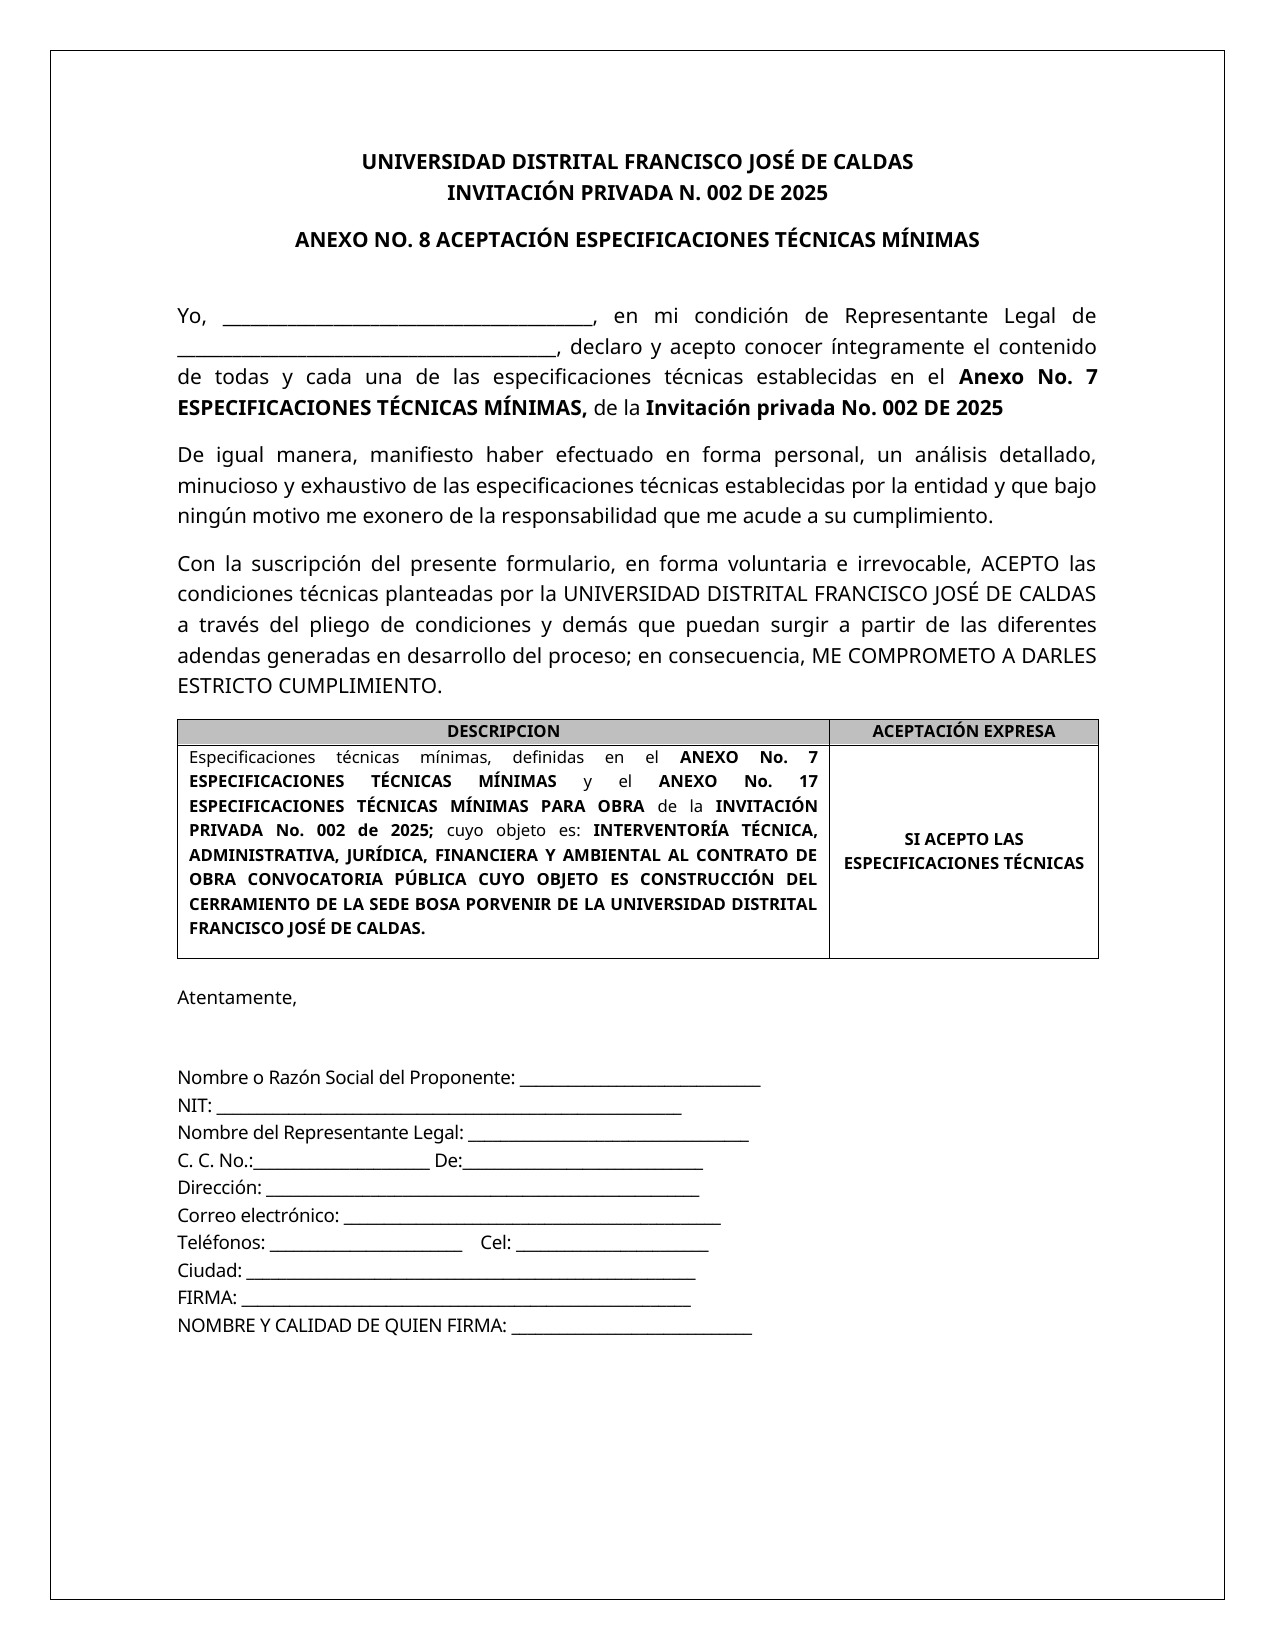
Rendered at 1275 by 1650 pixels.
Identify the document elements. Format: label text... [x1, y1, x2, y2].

text Dirección: ______________________________________________________ [177, 1174, 1098, 1200]
text FIRMA: ________________________________________________________ [177, 1284, 1098, 1310]
text Atentamente, [177, 984, 1098, 1010]
text Yo, ________________________________________, en mi condición de Representante Legal de _________________________________________, declaro y acepto conocer íntegramente el contenido de todas y cada una de las especificaciones técnicas establecidas en el Anexo No. 7 ESPECIFICACIONES TÉCNICAS MÍNIMAS, de la Invitación privada No. 002 DE 2025 [177, 301, 1098, 421]
text De igual manera, manifiesto haber efectuado en forma personal, un análisis detallado, minucioso y exhaustivo de las especificaciones técnicas establecidas por la entidad y que bajo ningún motivo me exonero de la responsabilidad que me acude a su cumplimiento. [177, 440, 1098, 530]
text C. C. No.:______________________ De:______________________________ [177, 1147, 1098, 1172]
text Teléfonos: ________________________ Cel: ________________________ [177, 1229, 1098, 1255]
text INVITACIÓN PRIVADA N. 002 DE 2025 [177, 178, 1098, 207]
text Nombre o Razón Social del Proponente: ______________________________ [177, 1064, 1098, 1090]
text UNIVERSIDAD DISTRITAL FRANCISCO JOSÉ DE CALDAS [177, 147, 1098, 176]
text Ciudad: ________________________________________________________ [177, 1257, 1098, 1282]
text NOMBRE Y CALIDAD DE QUIEN FIRMA: ______________________________ [177, 1312, 1098, 1337]
subtitle ANEXO No. 8 ACEPTACIÓN ESPECIFICACIONES TÉCNICAS MÍNIMAS [177, 225, 1098, 254]
text Correo electrónico: _______________________________________________ [177, 1202, 1098, 1227]
text NIT: __________________________________________________________ [177, 1092, 1098, 1117]
table_header ACEPTACIÓN EXPRESA [830, 720, 1098, 744]
table_cell Especificaciones técnicas mínimas, definidas en el ANEXO No. 7 ESPECIFICACIONES TÉCNICAS MÍNIMAS y el ANEXO No. 17 ESPECIFICACIONES TÉCNICAS MÍNIMAS PARA OBRA de la INVITACIÓN PRIVADA No. 002 de 2025; cuyo objeto es: INTERVENTORÍA TÉCNICA, ADMINISTRATIVA, JURÍDICA, FINANCIERA Y AMBIENTAL AL CONTRATO DE OBRA CONVOCATORIA PÚBLICA CUYO OBJETO ES CONSTRUCCIÓN DEL CERRAMIENTO DE LA SEDE BOSA PORVENIR DE LA UNIVERSIDAD DISTRITAL FRANCISCO JOSÉ DE CALDAS. [178, 746, 829, 958]
table_header DESCRIPCION [178, 720, 829, 744]
text Nombre del Representante Legal: ___________________________________ [177, 1119, 1098, 1145]
text Con la suscripción del presente formulario, en forma voluntaria e irrevocable, ACEPTO las condiciones técnicas planteadas por la UNIVERSIDAD DISTRITAL FRANCISCO JOSÉ DE CALDAS a través del pliego de condiciones y demás que puedan surgir a partir de las diferentes adendas generadas en desarrollo del proceso; en consecuencia, ME COMPROMETO A DARLES ESTRICTO CUMPLIMIENTO. [177, 549, 1098, 700]
table_cell SI ACEPTO LAS ESPECIFICACIONES TÉCNICAS [830, 746, 1098, 958]
